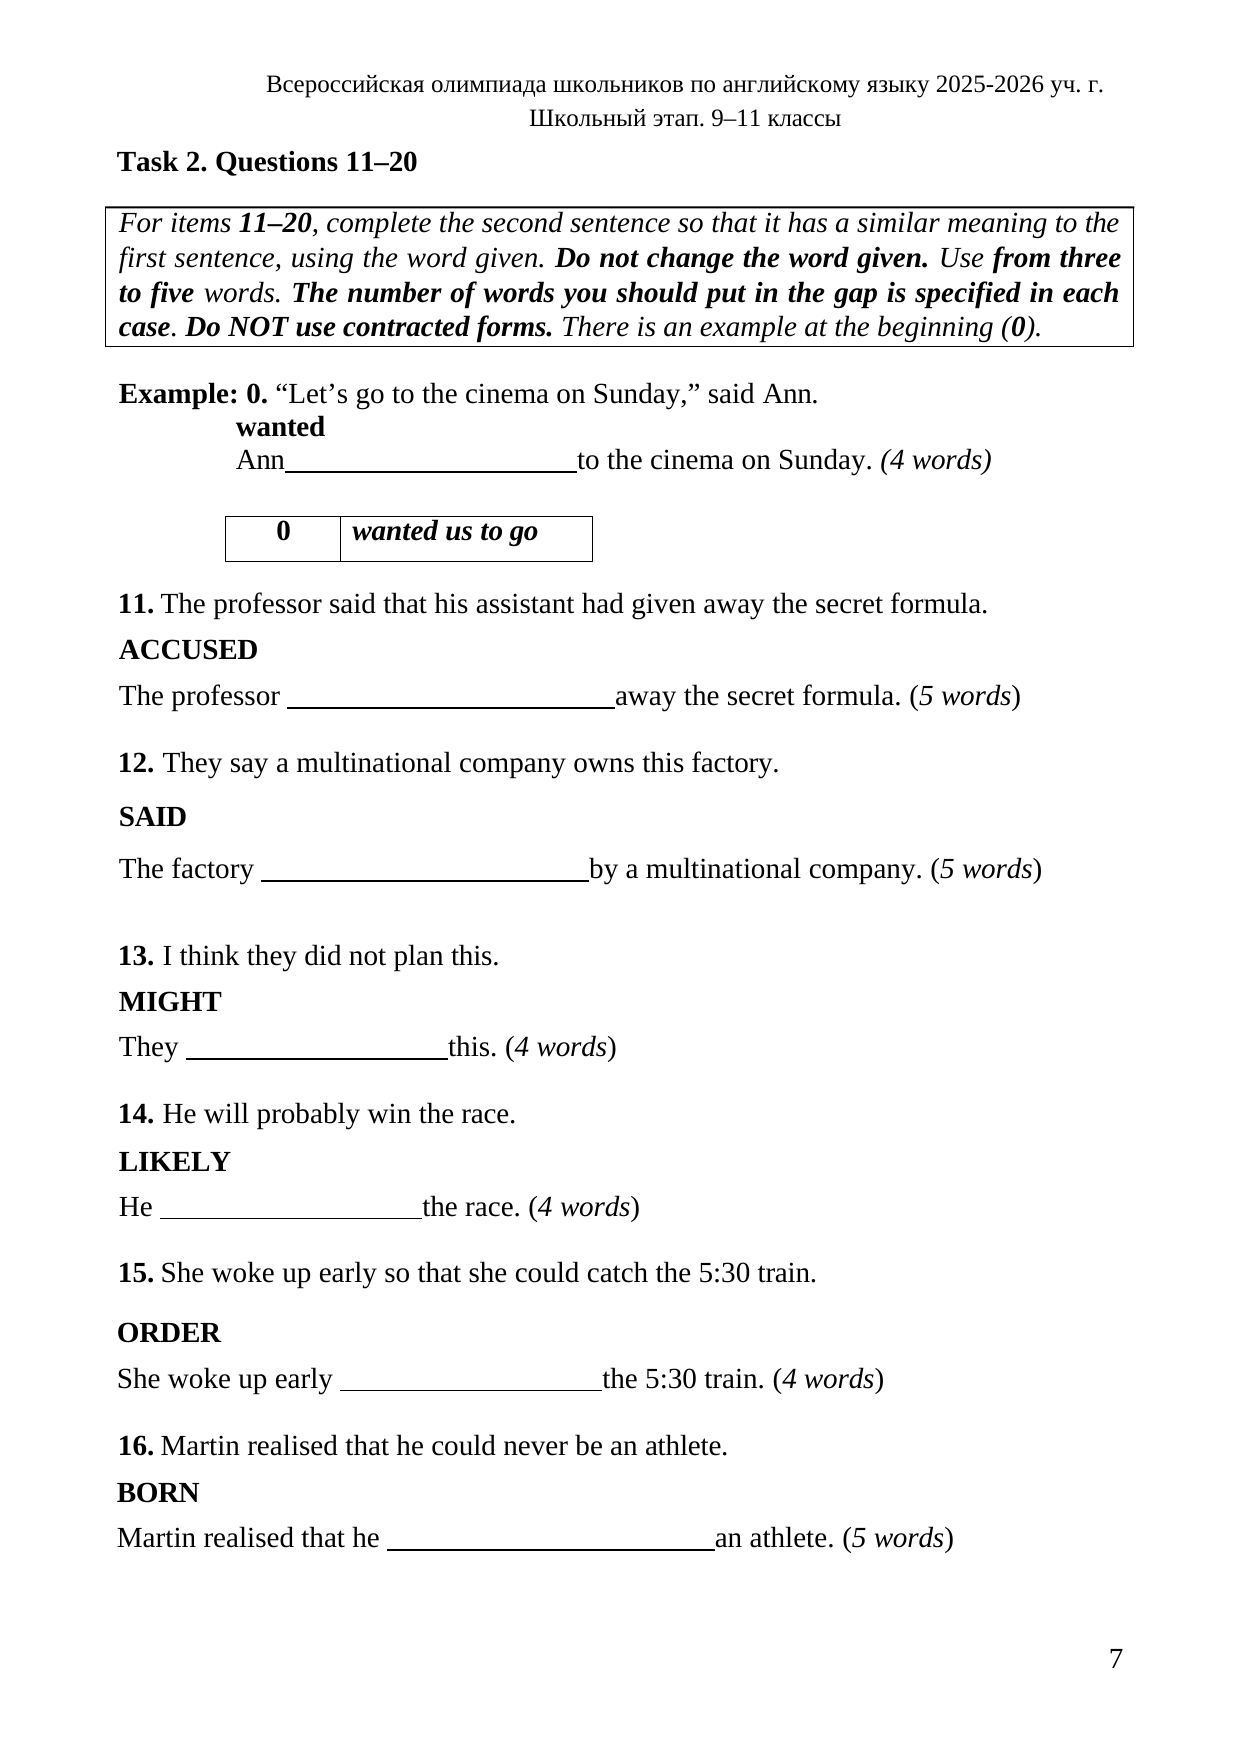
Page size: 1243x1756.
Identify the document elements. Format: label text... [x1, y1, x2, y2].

subtitle BORN [117, 1475, 1139, 1509]
text The professor away the secret formula. (5 words) [119, 678, 1139, 712]
text He the race. (4 words) [119, 1189, 1139, 1222]
subtitle ORDER [117, 1316, 1139, 1349]
list Martin realised that he could never be an athlete. [118, 1428, 1139, 1462]
list They say a multinational company owns this factory. [118, 745, 1139, 778]
text Martin realised that he an athlete. (5 words) [117, 1520, 1139, 1553]
subtitle LIKELY [119, 1144, 1139, 1177]
text They this. (4 words) [119, 1029, 1139, 1063]
text She woke up early the 5:30 train. (4 words) [117, 1361, 1139, 1394]
subtitle ACCUSED [119, 632, 1139, 666]
text Example: 0. “Let’s go to the cinema on Sunday,” said Ann. [119, 232, 1139, 409]
text Task 2. Questions 11–20 [117, 144, 1139, 177]
list He will probably win the race. [118, 1096, 1139, 1130]
text wanted [236, 410, 1139, 443]
subtitle SAID [119, 799, 1139, 833]
subtitle MIGHT [119, 984, 1139, 1018]
list I think they did not plan this. [118, 938, 1139, 971]
list The professor said that his assistant had given away the secret formula. [118, 536, 1139, 619]
text Ann to the cinema on Sunday. (4 words) [236, 443, 1139, 476]
text The factory by a multinational company. (5 words) [119, 851, 1139, 885]
list She woke up early so that she could catch the 5:30 train. [118, 1255, 1139, 1289]
